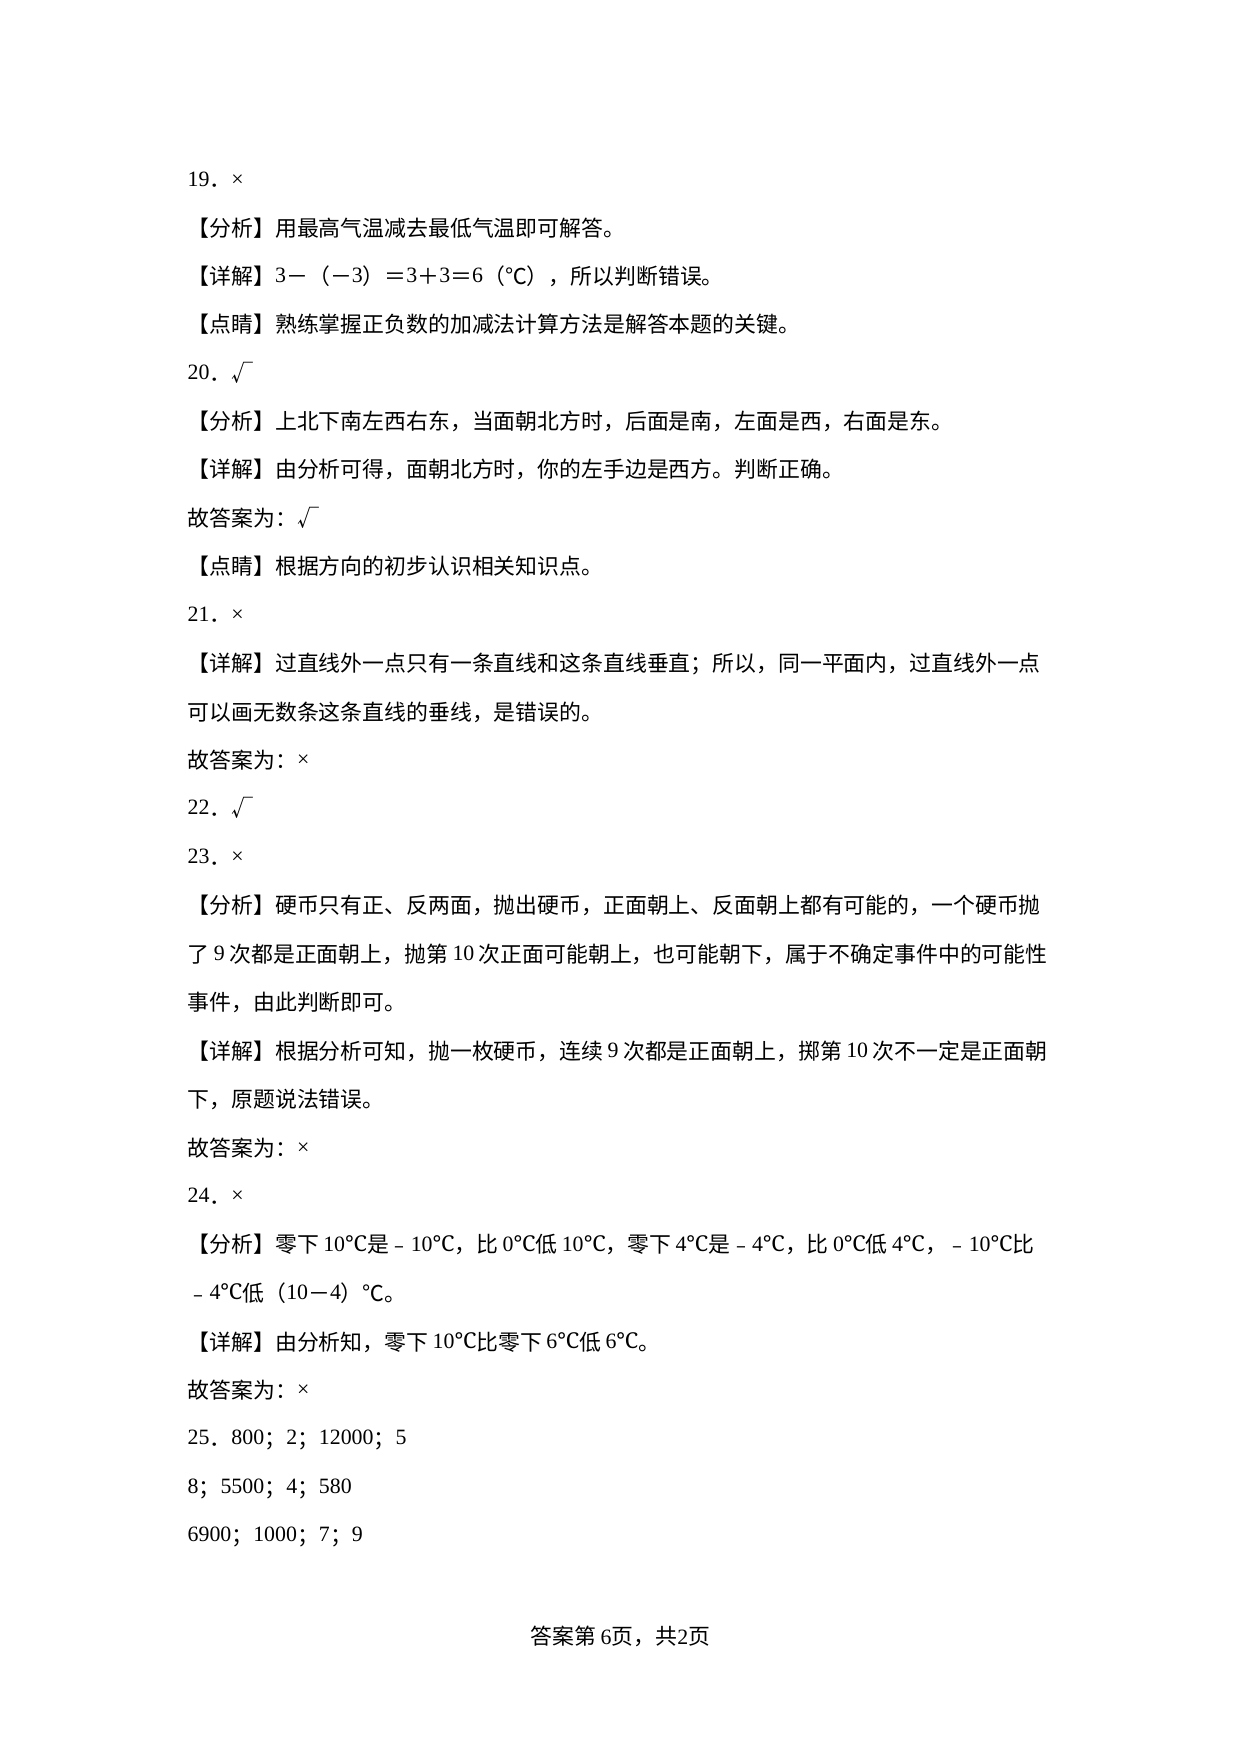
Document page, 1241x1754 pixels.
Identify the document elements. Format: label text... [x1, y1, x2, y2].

text 故答案为：× [187, 1130, 1053, 1163]
text 21．× [187, 597, 1053, 629]
text 【详解】由分析可得，面朝北方时，你的左手边是西方。判断正确。 [187, 452, 1053, 484]
text 24．× [187, 1179, 1053, 1211]
text 【分析】用最高气温减去最低气温即可解答。 [187, 210, 1053, 243]
text 【分析】硬币只有正、反两面，抛出硬币，正面朝上、反面朝上都有可能的，一个硬币抛了9次都是正面朝上，抛第10次正面可能朝上，也可能朝下，属于不确定事件中的可能性事件，由此判断即可。 [187, 887, 1053, 1017]
text 【分析】零下10℃是﹣10℃，比0℃低10℃，零下4℃是﹣4℃，比0℃低4℃，﹣10℃比﹣4℃低（10－4）℃。 [187, 1227, 1053, 1308]
text 25．800；2；12000；5 [187, 1421, 1053, 1453]
text 【详解】3－（－3）＝3＋3＝6（℃），所以判断错误。 [187, 259, 1053, 291]
text 22．√ [187, 791, 1053, 823]
text 8；5500；4；580 [187, 1469, 1053, 1502]
text 故答案为：√ [187, 500, 1053, 533]
text 23．× [187, 839, 1053, 872]
text 【点睛】熟练掌握正负数的加减法计算方法是解答本题的关键。 [187, 307, 1053, 339]
text 【详解】由分析知，零下10℃比零下6℃低6℃。 [187, 1324, 1053, 1357]
text 故答案为：× [187, 1372, 1053, 1405]
text 故答案为：× [187, 742, 1053, 775]
text 【详解】根据分析可知，抛一枚硬币，连续9次都是正面朝上，掷第10次不一定是正面朝下，原题说法错误。 [187, 1033, 1053, 1114]
text 【分析】上北下南左西右东，当面朝北方时，后面是南，左面是西，右面是东。 [187, 404, 1053, 436]
text 【点睛】根据方向的初步认识相关知识点。 [187, 549, 1053, 581]
text 19．× [187, 162, 1053, 194]
text 20．√ [187, 355, 1053, 388]
text 6900；1000；7；9 [187, 1517, 1053, 1550]
text 【详解】过直线外一点只有一条直线和这条直线垂直；所以，同一平面内，过直线外一点可以画无数条这条直线的垂线，是错误的。 [187, 645, 1053, 727]
